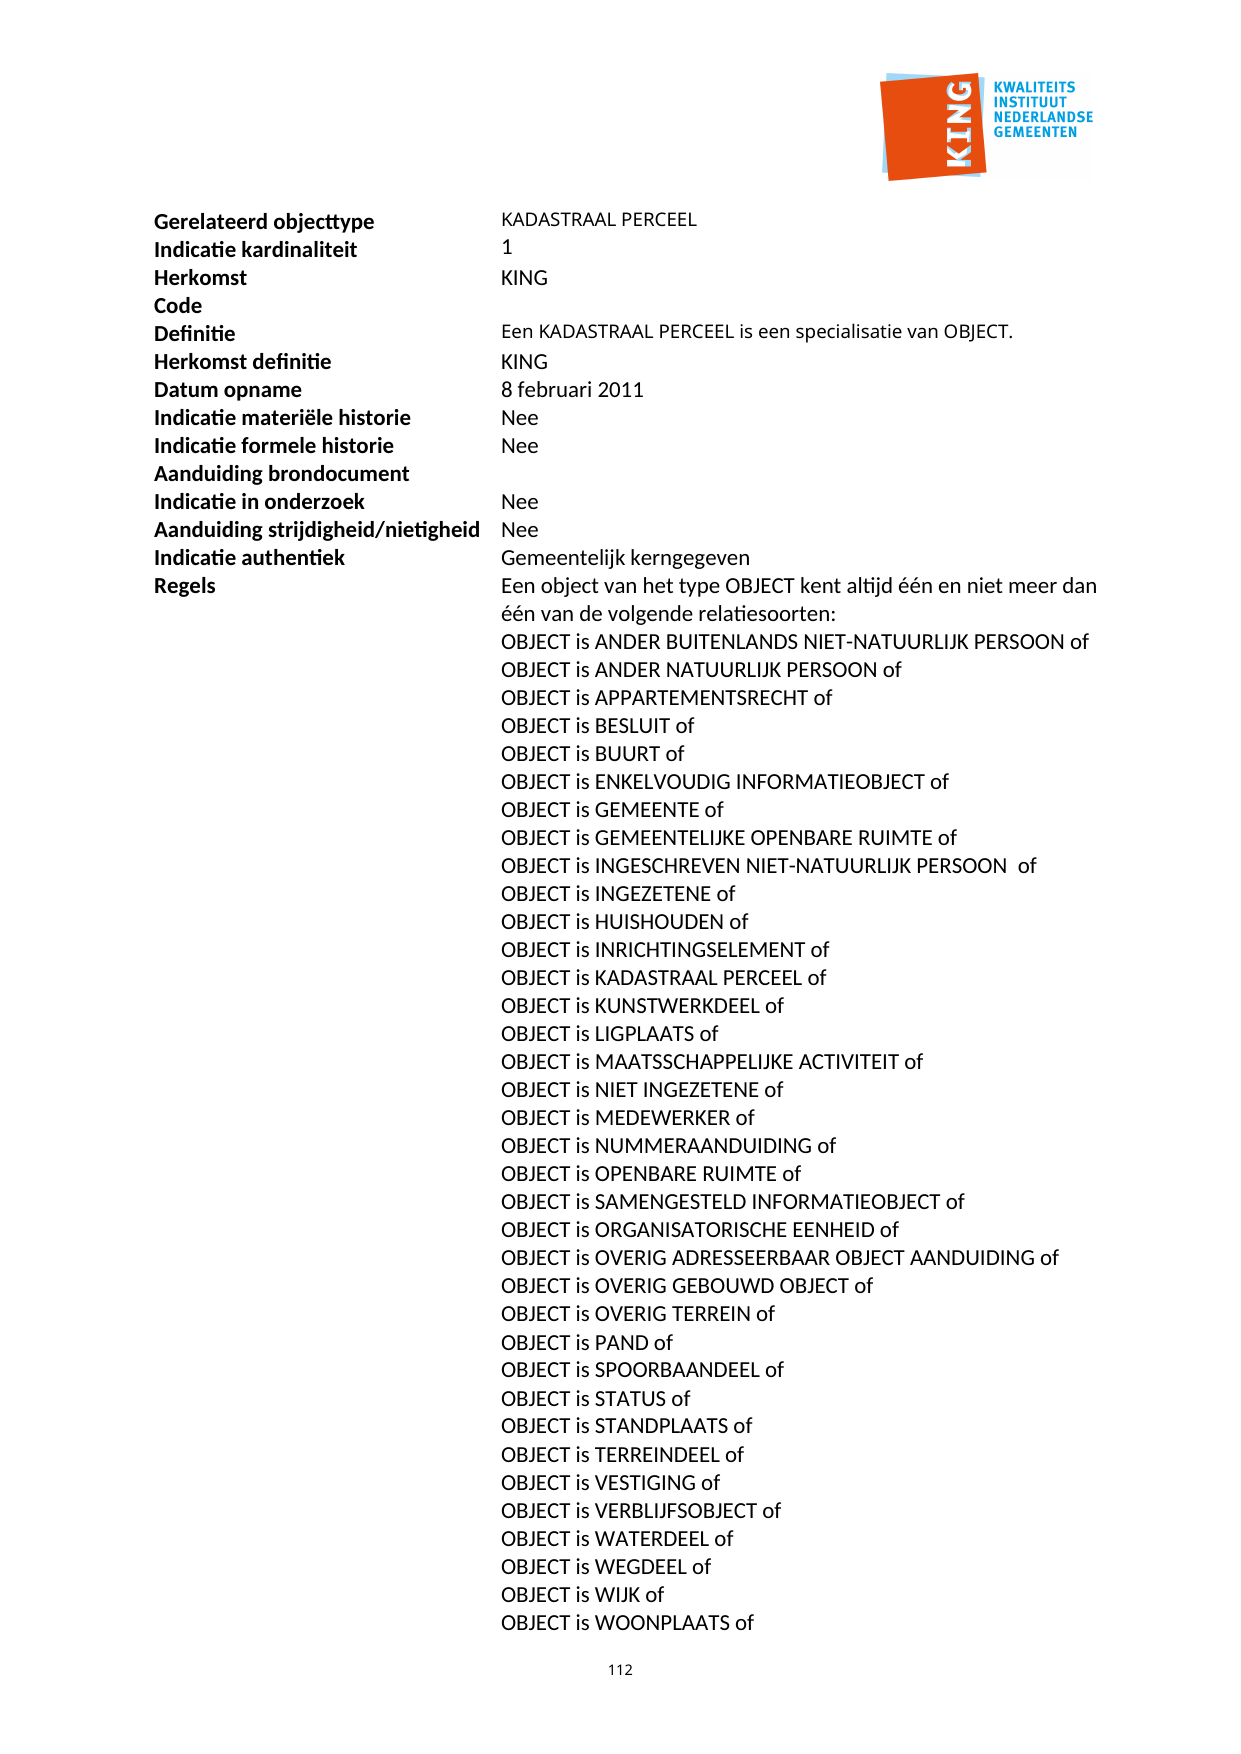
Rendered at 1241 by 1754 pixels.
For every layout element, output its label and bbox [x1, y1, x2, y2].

picture [880, 73, 1093, 181]
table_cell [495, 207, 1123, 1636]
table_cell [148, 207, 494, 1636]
